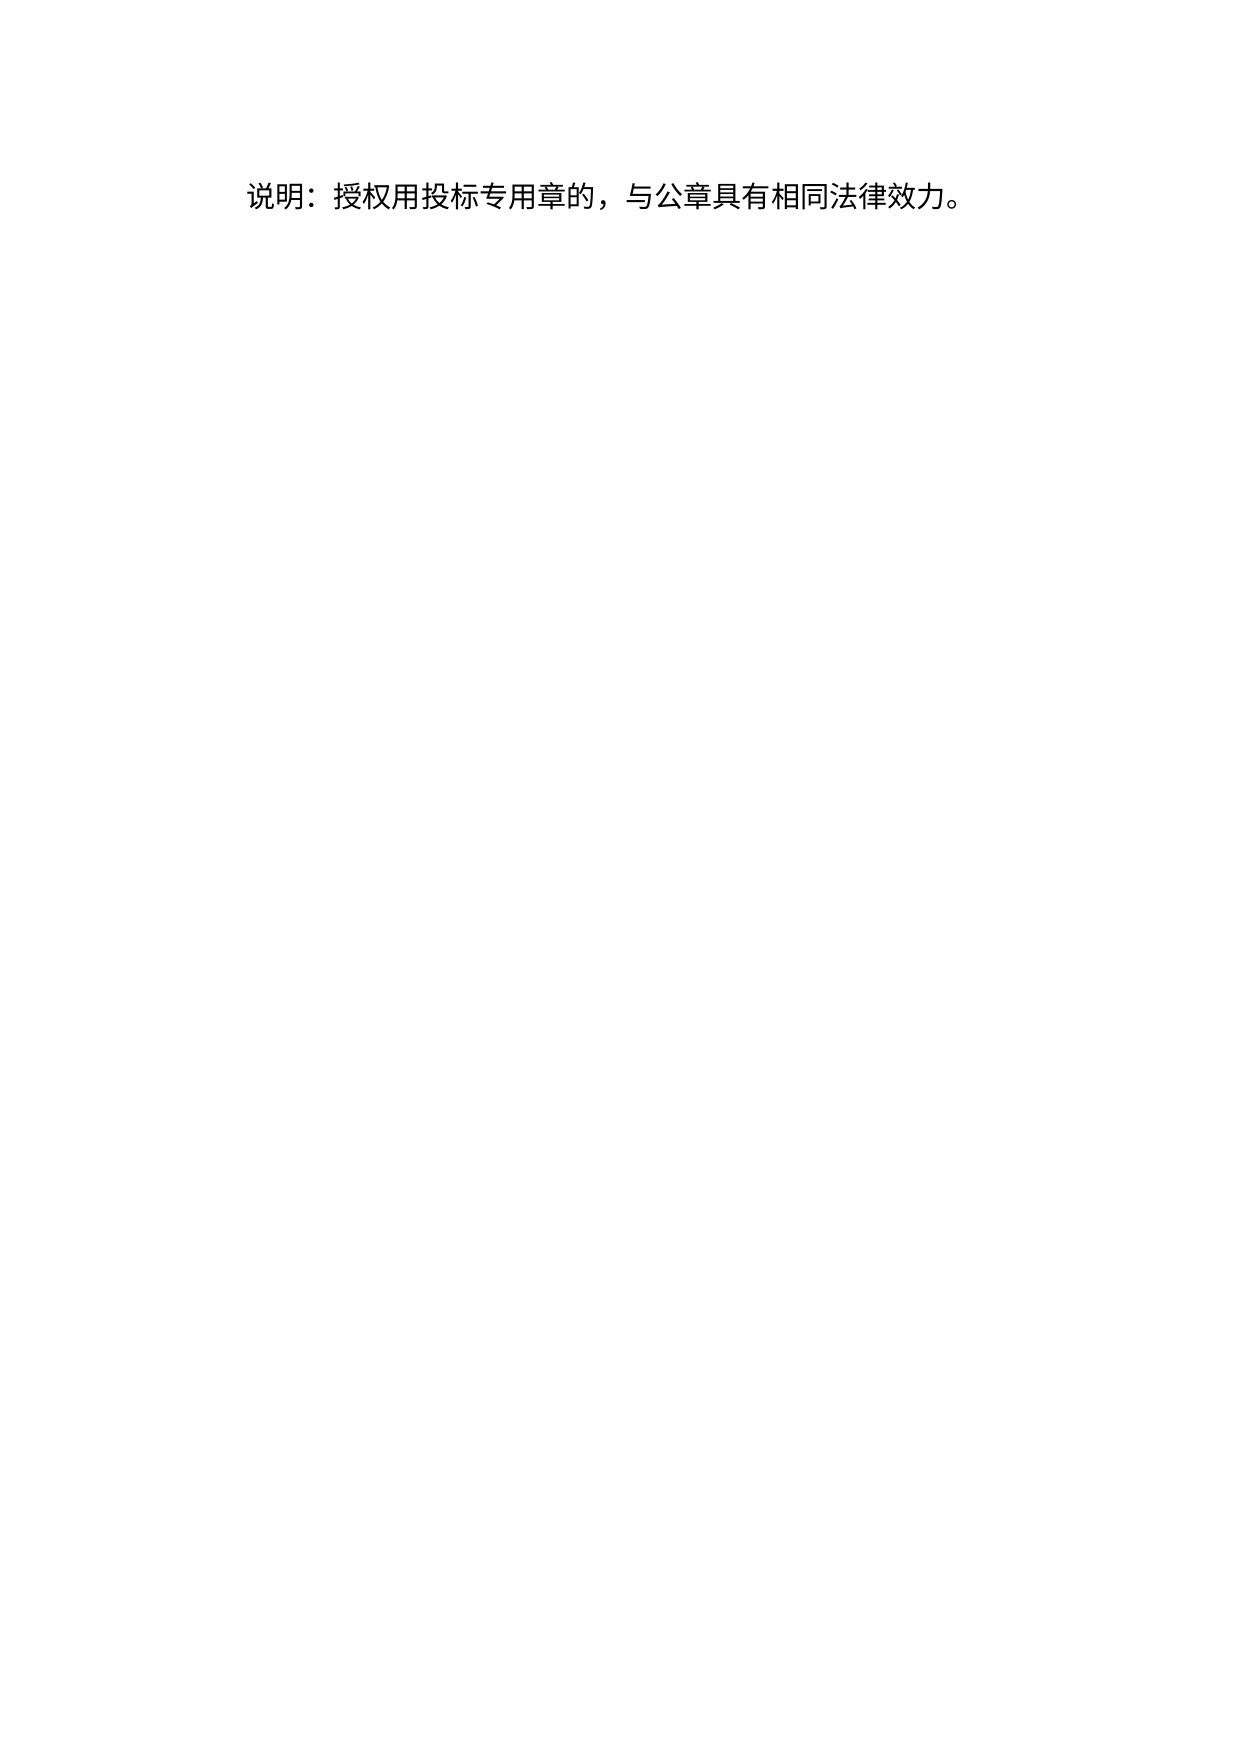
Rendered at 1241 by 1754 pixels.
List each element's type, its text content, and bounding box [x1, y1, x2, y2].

text 说明：授权用投标专用章的，与公章具有相同法律效力。 [187, 162, 1053, 227]
